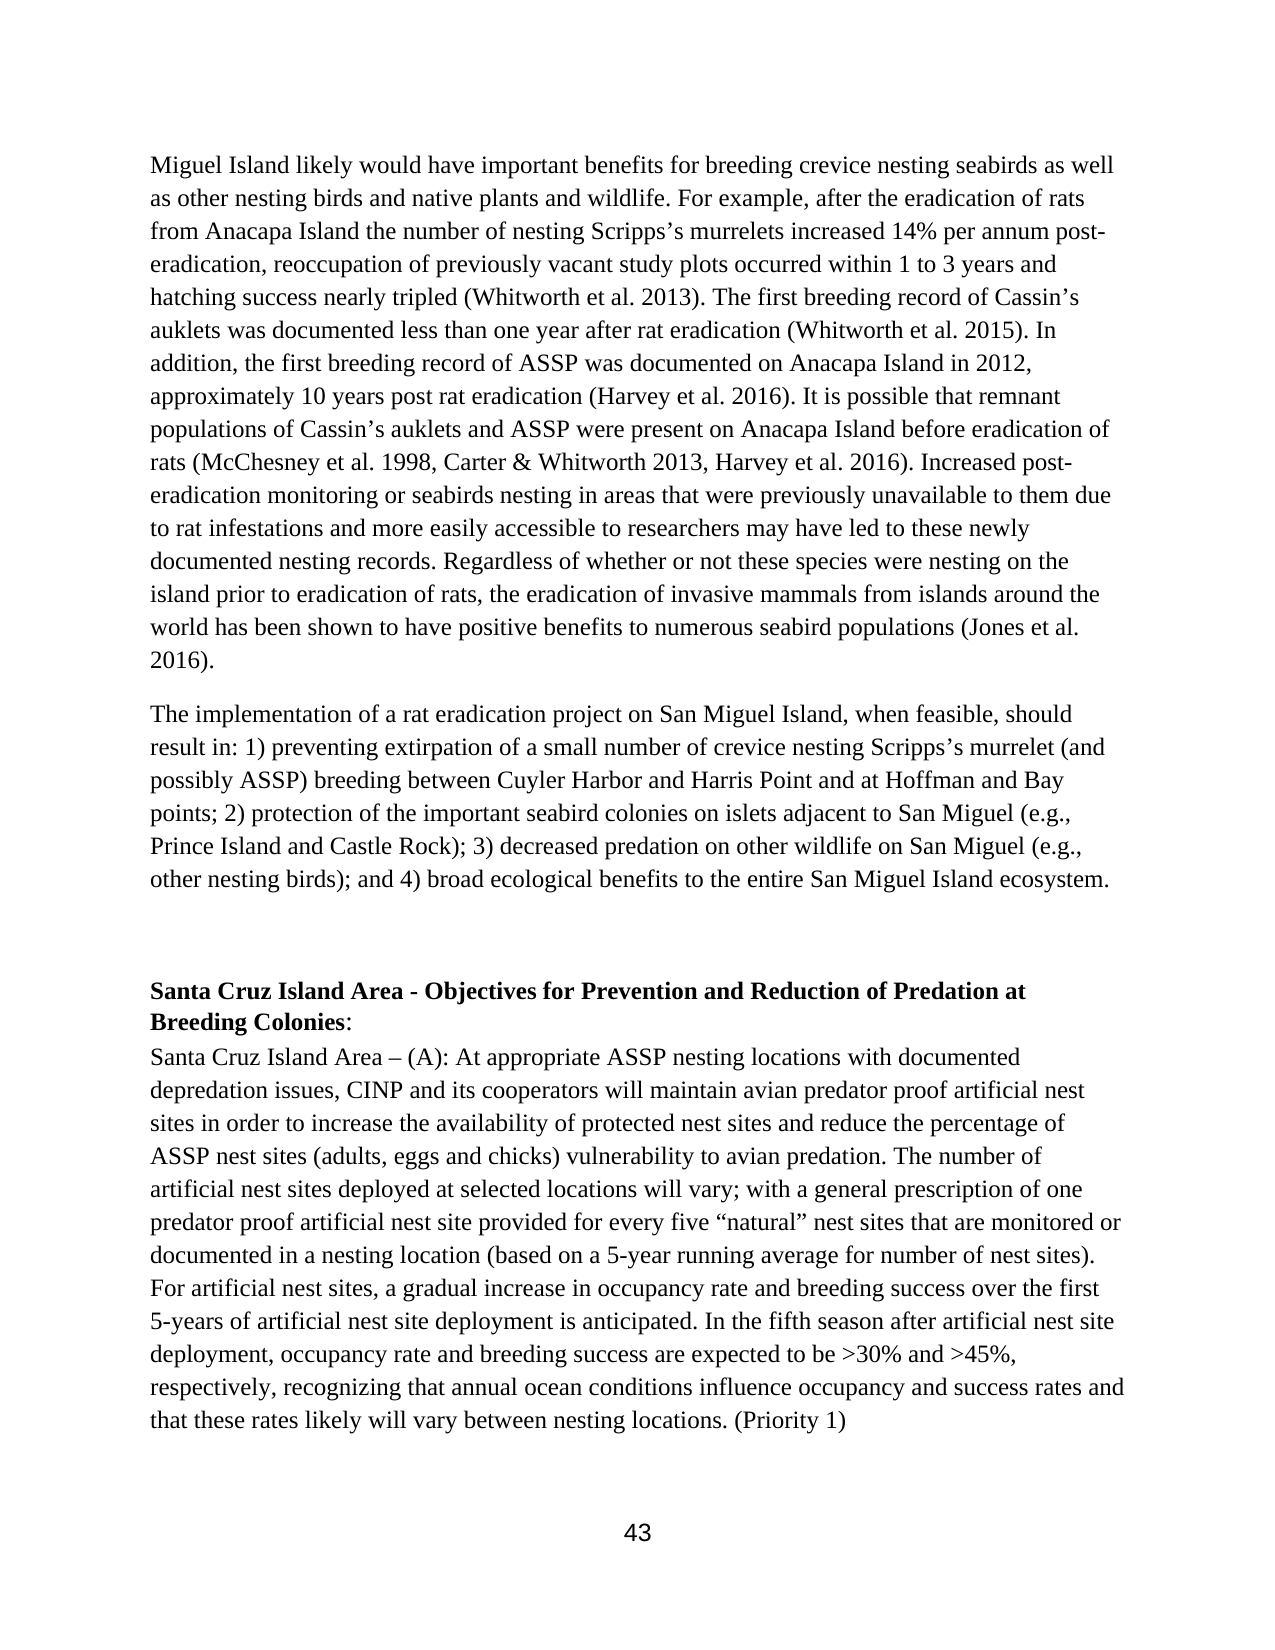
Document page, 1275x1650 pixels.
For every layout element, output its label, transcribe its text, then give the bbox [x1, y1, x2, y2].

text Santa Cruz Island Area – (A): At appropriate ASSP nesting locations with documented depredation issues, CINP and its cooperators will maintain avian predator proof artificial nest sites in order to increase the availability of protected nest sites and reduce the percentage of ASSP nest sites (adults, eggs and chicks) vulnerability to avian predation. The number of artificial nest sites deployed at selected locations will vary; with a general prescription of one predator proof artificial nest site provided for every five “natural” nest sites that are monitored or documented in a nesting location (based on a 5-year running average for number of nest sites). For artificial nest sites, a gradual increase in occupancy rate and breeding success over the first 5-years of artificial nest site deployment is anticipated. In the fifth season after artificial nest site deployment, occupancy rate and breeding success are expected to be >30% and >45%, respectively, recognizing that annual ocean conditions influence occupancy and success rates and that these rates likely will vary between nesting locations. (Priority 1) [150, 1042, 1125, 1434]
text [150, 150, 1125, 674]
subtitle Santa Cruz Island Area - Objectives for Prevention and Reduction of Predation at Breeding Colonies: [150, 976, 1125, 1036]
text The implementation of a rat eradication project on San Miguel Island, when feasible, should result in: 1) preventing extirpation of a small number of crevice nesting Scripps’s murrelet (and possibly ASSP) breeding between Cuyler Harbor and Harris Point and at Hoffman and Bay points; 2) protection of the important seabird colonies on islets adjacent to San Miguel (e.g., Prince Island and Castle Rock); 3) decreased predation on other wildlife on San Miguel (e.g., other nesting birds); and 4) broad ecological benefits to the entire San Miguel Island ecosystem. [150, 699, 1125, 893]
